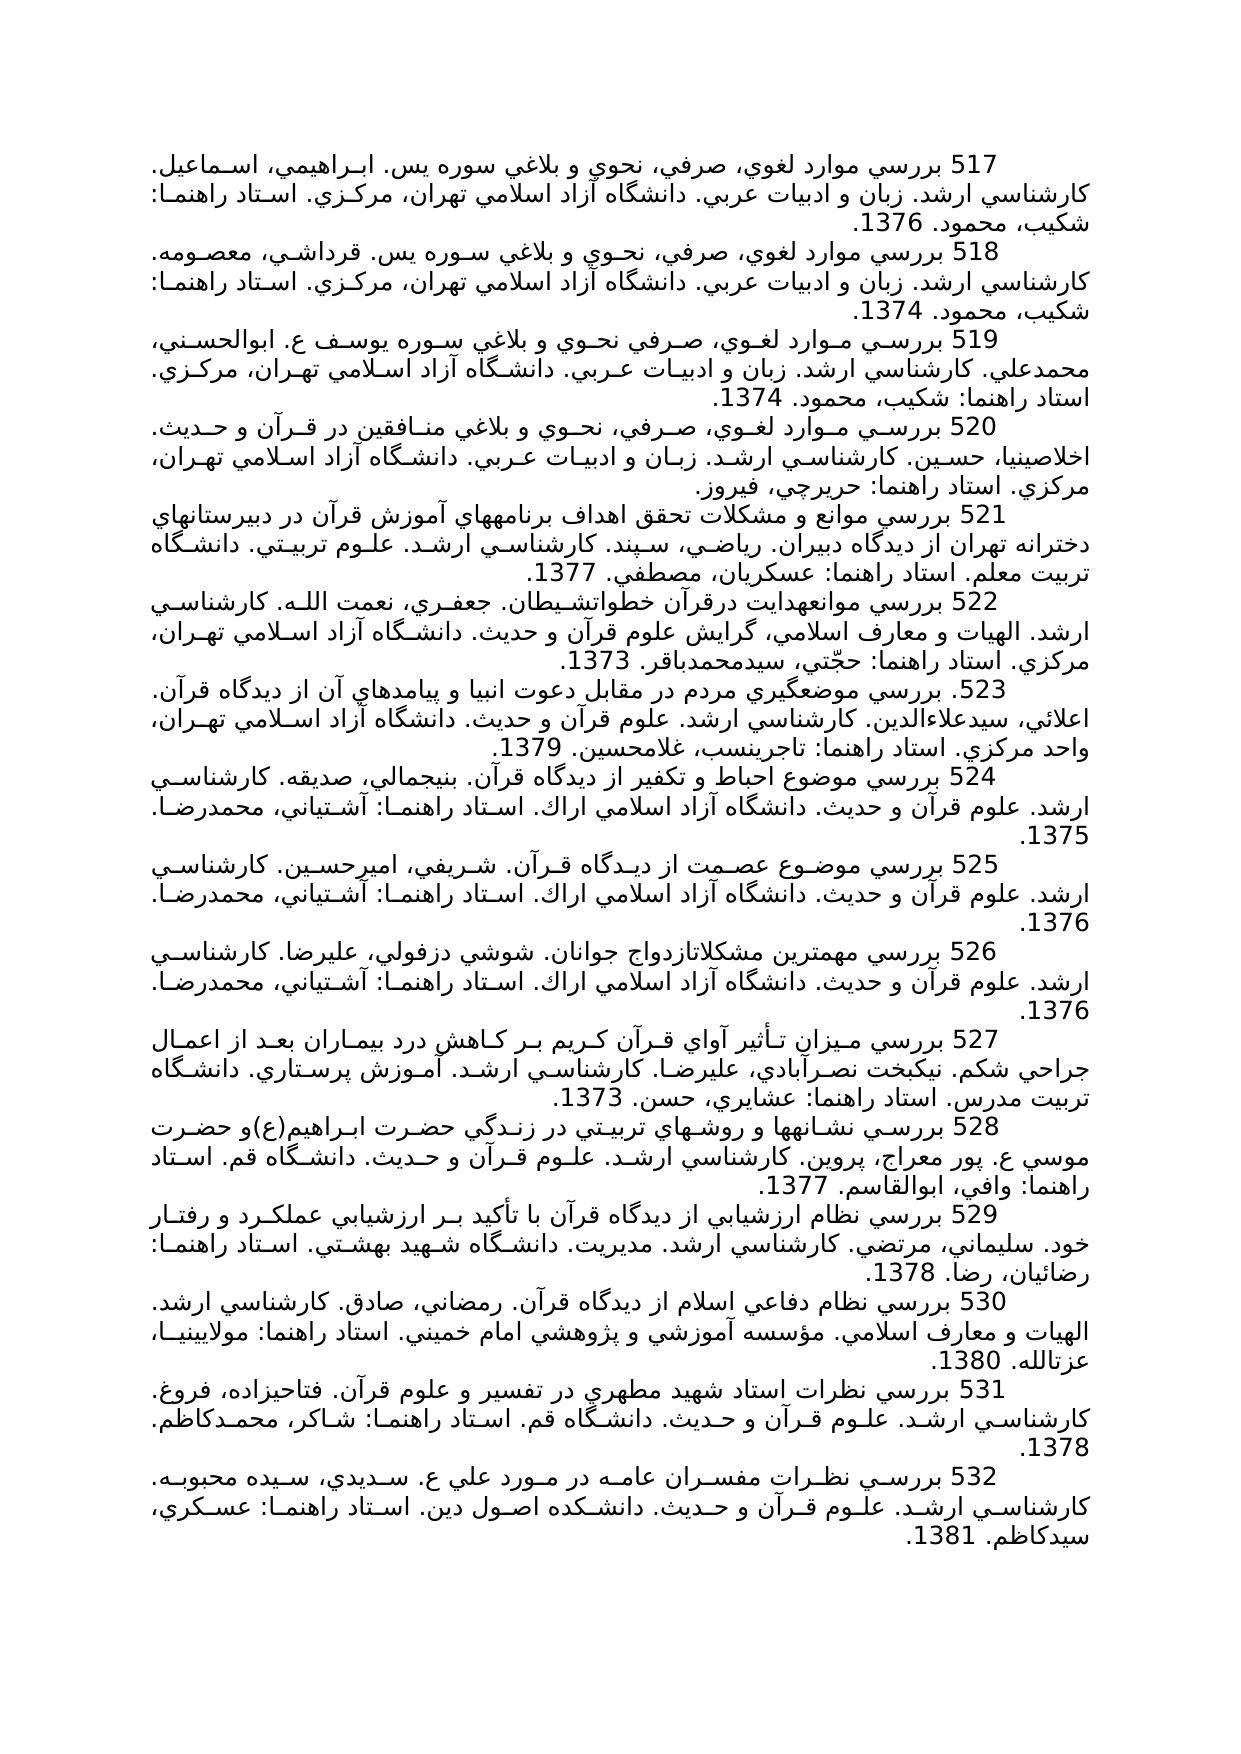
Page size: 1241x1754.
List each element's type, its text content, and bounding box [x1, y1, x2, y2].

text 525 بررسي موضوع عصمت از ديدگاه قرآن. شريفي، اميرحسين. كارشناسي ارشد. علوم قرآن و حديث. دانشگاه آزاد اسلامي اراك. استاد راهنما: آشتياني، محمدرضا. 1376. [150, 850, 1090, 937]
text 524 بررسي موضوع احباط و تكفير از ديدگاه قرآن. بني‏جمالي، صديقه. كارشناسي ارشد. علوم قرآن و حديث. دانشگاه آزاد اسلامي اراك. استاد راهنما: آشتياني، محمدرضا. 1375. [150, 762, 1090, 850]
text 521 بررسي موانع و مشكلات تحقق اهداف برنامه‏هاي آموزش قرآن در دبيرستان‏هاي دخترانه تهران از ديدگاه دبيران. رياضي، سپند. كارشناسي ارشد. علوم تربيتي. دانشگاه تربيت معلم. استاد راهنما: عسكريان، مصطفي. 1377. [150, 500, 1090, 587]
text 522 بررسي موانع‏هدايت درقرآن خطوات‏شيطان. جعفري، نعمت الله. كارشناسي ارشد. الهيات و معارف اسلامي، گرايش علوم قرآن و حديث. دانشگاه آزاد اسلامي تهران، مركزي. استاد راهنما: حجّتي، سيدمحمدباقر. 1373. [150, 587, 1090, 675]
text 519 بررسي موارد لغوي، صرفي نحوي و بلاغي سوره يوسف ع. ابوالحسني، محمدعلي. كارشناسي ارشد. زبان و ادبيات عربي. دانشگاه آزاد اسلامي تهران، مركزي. استاد راهنما: شكيب، محمود. 1374. [150, 325, 1090, 412]
text 532 بررسي نظرات مفسران عامه در مورد علي ع. سديدي، سيده محبوبه. كارشناسي ارشد. علوم قرآن و حديث. دانشكده اصول دين. استاد راهنما: عسكري، سيدكاظم. 1381. [150, 1462, 1090, 1550]
text 527 بررسي ميزان تأثير آواي قرآن كريم بر كاهش درد بيماران بعد از اعمال جراحي شكم. نيكبخت نصرآبادي، عليرضا. كارشناسي ارشد. آموزش پرستاري. دانشگاه تربيت مدرس. استاد راهنما: عشايري، حسن. 1373. [150, 1025, 1090, 1112]
text 529 بررسي نظام ارزش‏يابي از ديدگاه قرآن با تأكيد بر ارزش‏يابي عملكرد و رفتار خود. سليماني، مرتضي. كارشناسي ارشد. مديريت. دانشگاه شهيد بهشتي. استاد راهنما: رضائيان، رضا. 1378. [150, 1200, 1090, 1287]
text 520 بررسي موارد لغوي، صرفي، نحوي و بلاغي منافقين در قرآن و حديث. اخلاصي‏نيا، حسين. كارشناسي ارشد. زبان و ادبيات عربي. دانشگاه آزاد اسلامي تهران، مركزي. استاد راهنما: حريرچي، فيروز. [150, 412, 1090, 500]
text 530 بررسي نظام دفاعي اسلام از ديدگاه قرآن. رمضاني، صادق. كارشناسي ارشد. الهيات و معارف اسلامي. مؤسسه آموزشي و پژوهشي امام خميني. استاد راهنما: مولايي‏نيا، عزت‏الله. 1380. [150, 1287, 1090, 1375]
text 523. بررسي موضع‏گيري مردم در مقابل دعوت انبيا و پيامدهاي آن از ديدگاه قرآن. اعلائي، سيدعلاءالدين. كارشناسي ارشد. علوم قرآن و حديث. دانشگاه آزاد اسلامي تهران، واحد مركزي. استاد راهنما: تاجري‏نسب، غلامحسين. 1379. [150, 675, 1090, 762]
text 526 بررسي مهمترين مشكلات‏ازدواج جوانان. شوشي دزفولي، عليرضا. كارشناسي ارشد. علوم قرآن و حديث. دانشگاه آزاد اسلامي اراك. استاد راهنما: آشتياني، محمدرضا. 1376. [150, 937, 1090, 1025]
text 528 بررسي نشانه‏ها و روشهاي تربيتي در زندگي حضرت ابراهيم(ع)و حضرت موسي ع. پور معراج، پروين. كارشناسي ارشد. علوم قرآن و حديث. دانشگاه قم. استاد راهنما: وافي، ابوالقاسم. 1377. [150, 1112, 1090, 1200]
text 518 بررسي موارد لغوي، صرفي، نحوي و بلاغي سوره يس. قرداشي، معصومه. كارشناسي ارشد. زبان و ادبيات عربي. دانشگاه آزاد اسلامي تهران، مركزي. استاد راهنما: شكيب، محمود. 1374. [150, 237, 1090, 325]
text 531 بررسي نظرات استاد شهيد مطهري در تفسير و علوم قرآن. فتاحي‏زاده، فروغ. كارشناسي ارشد. علوم قرآن و حديث. دانشگاه قم. استاد راهنما: شاكر، محمدكاظم. 1378. [150, 1375, 1090, 1462]
text 517 بررسي موارد لغوي، صرفي، نحوي و بلاغي سوره يس. ابراهيمي، اسماعيل. كارشناسي ارشد. زبان و ادبيات عربي. دانشگاه آزاد اسلامي تهران، مركزي. استاد راهنما: شكيب، محمود. 1376. [150, 150, 1090, 237]
